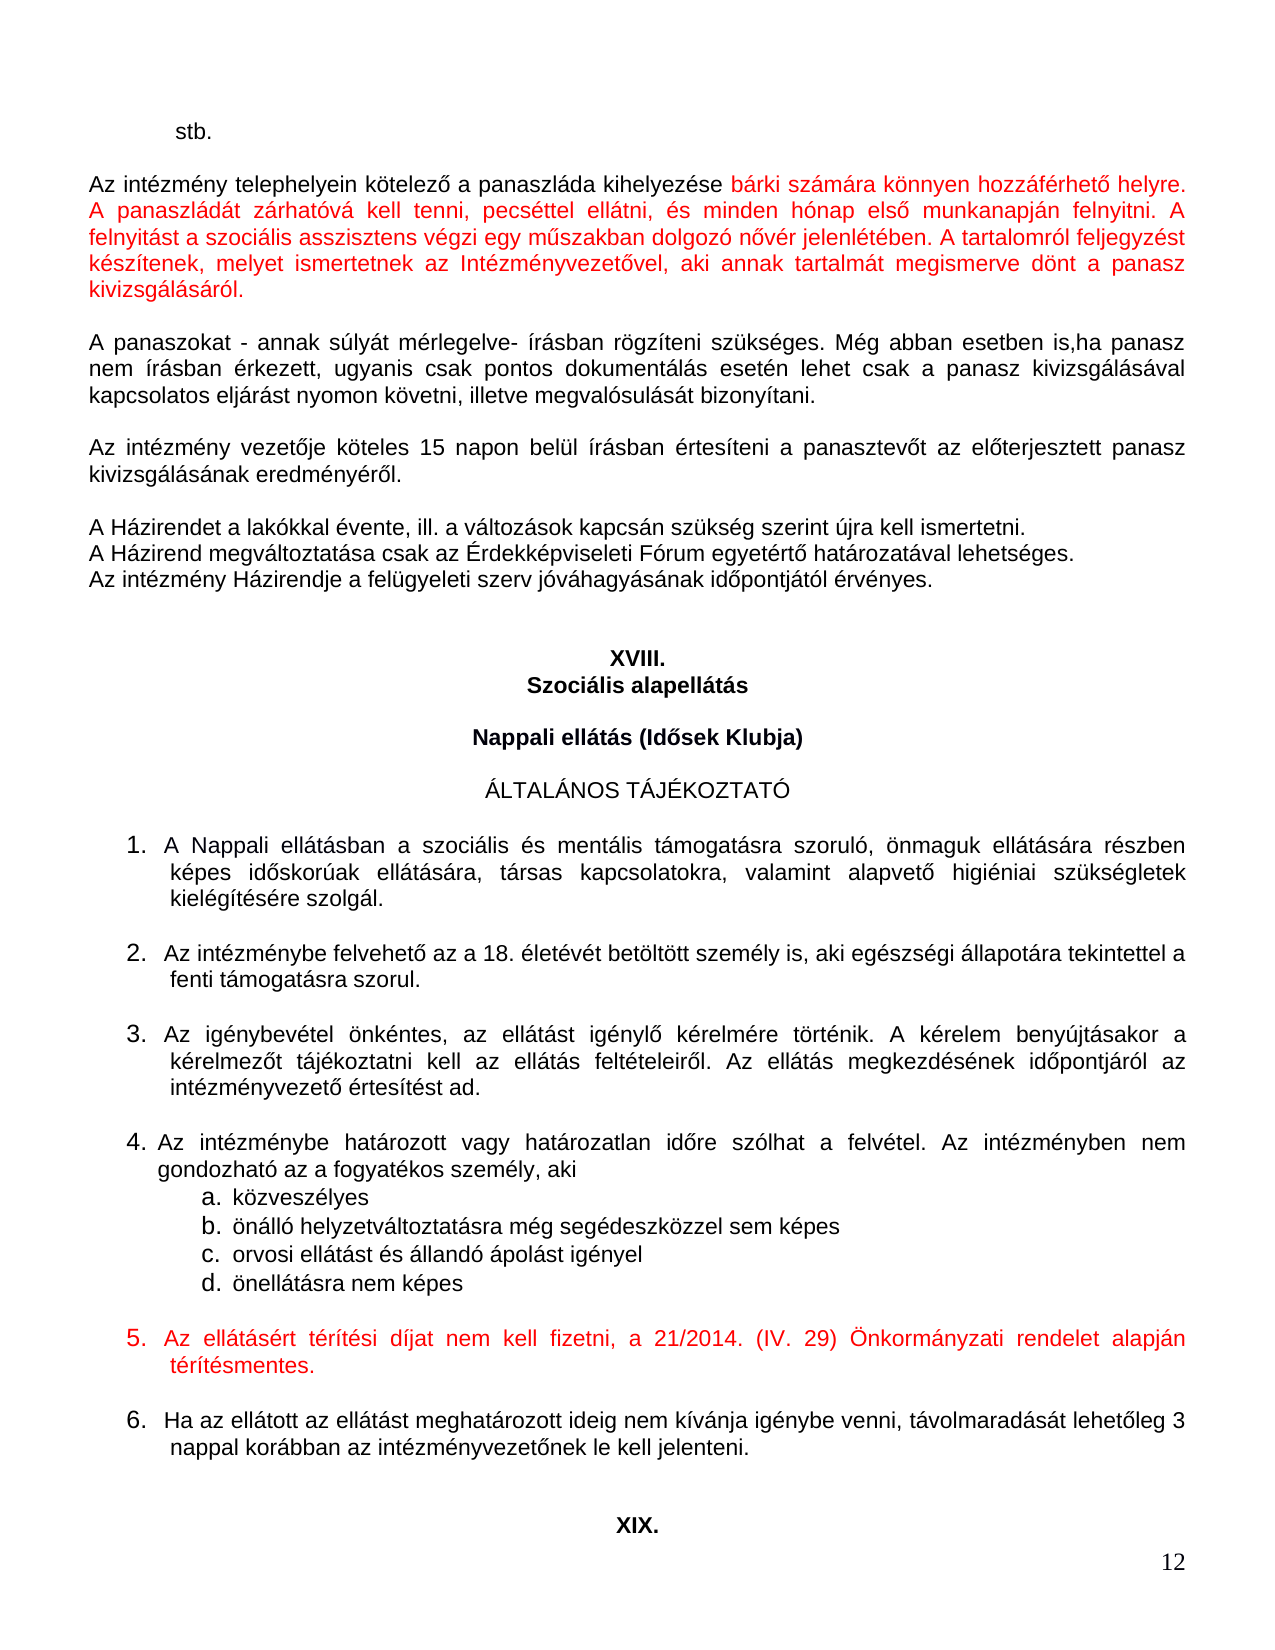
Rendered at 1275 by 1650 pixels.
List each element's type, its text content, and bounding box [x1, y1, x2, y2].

list Az intézménybe határozott vagy határozatlan időre szólhat a felvétel. Az intézményben nem gondozható az a fogyatékos személy, aki [126, 1127, 1186, 1182]
list önellátásra nem képes [201, 1268, 1186, 1297]
text A Házirend megváltoztatása csak az Érdekképviseleti Fórum egyetértő határozatával lehetséges. [89, 540, 1186, 566]
list Ha az ellátott az ellátást meghatározott ideig nem kívánja igénybe venni, távolmaradását lehetőleg 3 nappal korábban az intézményvezetőnek le kell jelenteni. [126, 1405, 1186, 1460]
text stb. [162, 118, 1186, 144]
text A panaszokat - annak súlyát mérlegelve- írásban rögzíteni szükséges. Még abban esetben is,ha panasz nem írásban érkezett, ugyanis csak pontos dokumentálás esetén lehet csak a panasz kivizsgálásával kapcsolatos eljárást nyomon követni, illetve megvalósulását bizonyítani. [89, 329, 1186, 408]
text ÁLTALÁNOS TÁJÉKOZTATÓ [89, 777, 1186, 803]
list Az intézménybe felvehető az a 18. életévét betöltött személy is, aki egészségi állapotára tekintettel a fenti támogatásra szorul. [126, 937, 1186, 993]
text Az intézmény Házirendje a felügyeleti szerv jóváhagyásának időpontjától érvényes. [89, 566, 1186, 592]
list A Nappali ellátásban a szociális és mentális támogatásra szoruló, önmaguk ellátására részben képes időskorúak ellátására, társas kapcsolatokra, valamint alapvető higiéniai szükségletek kielégítésére szolgál. [126, 830, 1186, 911]
text Az intézmény telephelyein kötelező a panaszláda kihelyezése bárki számára könnyen hozzáférhető helyre. A panaszládát zárhatóvá kell tenni, pecséttel ellátni, és minden hónap első munkanapján felnyitni. A felnyitást a szociális asszisztens végzi egy műszakban dolgozó nővér jelenlétében. A tartalomról feljegyzést készítenek, melyet ismertetnek az Intézményvezetővel, aki annak tartalmát megismerve dönt a panasz kivizsgálásáról. [89, 171, 1186, 303]
text Nappali ellátás (Idősek Klubja) [89, 724, 1186, 751]
text XVIII. [89, 645, 1186, 672]
list közveszélyes [201, 1182, 1186, 1211]
text XIX. [89, 1512, 1186, 1539]
text Az intézmény vezetője köteles 15 napon belül írásban értesíteni a panasztevőt az előterjesztett panasz kivizsgálásának eredményéről. [89, 434, 1186, 487]
text Szociális alapellátás [89, 672, 1186, 698]
list Az ellátásért térítési díjat nem kell fizetni, a 21/2014. (IV. 29) Önkormányzati rendelet alapján térítésmentes. [126, 1323, 1186, 1378]
list Az igénybevétel önkéntes, az ellátást igénylő kérelmére történik. A kérelem benyújtásakor a kérelmezőt tájékoztatni kell az ellátás feltételeiről. Az ellátás megkezdésének időpontjáról az intézményvezető értesítést ad. [126, 1019, 1186, 1100]
list orvosi ellátást és állandó ápolást igényel [201, 1239, 1186, 1268]
list önálló helyzetváltoztatásra még segédeszközzel sem képes [201, 1211, 1186, 1239]
text A Házirendet a lakókkal évente, ill. a változások kapcsán szükség szerint újra kell ismertetni. [89, 513, 1186, 540]
